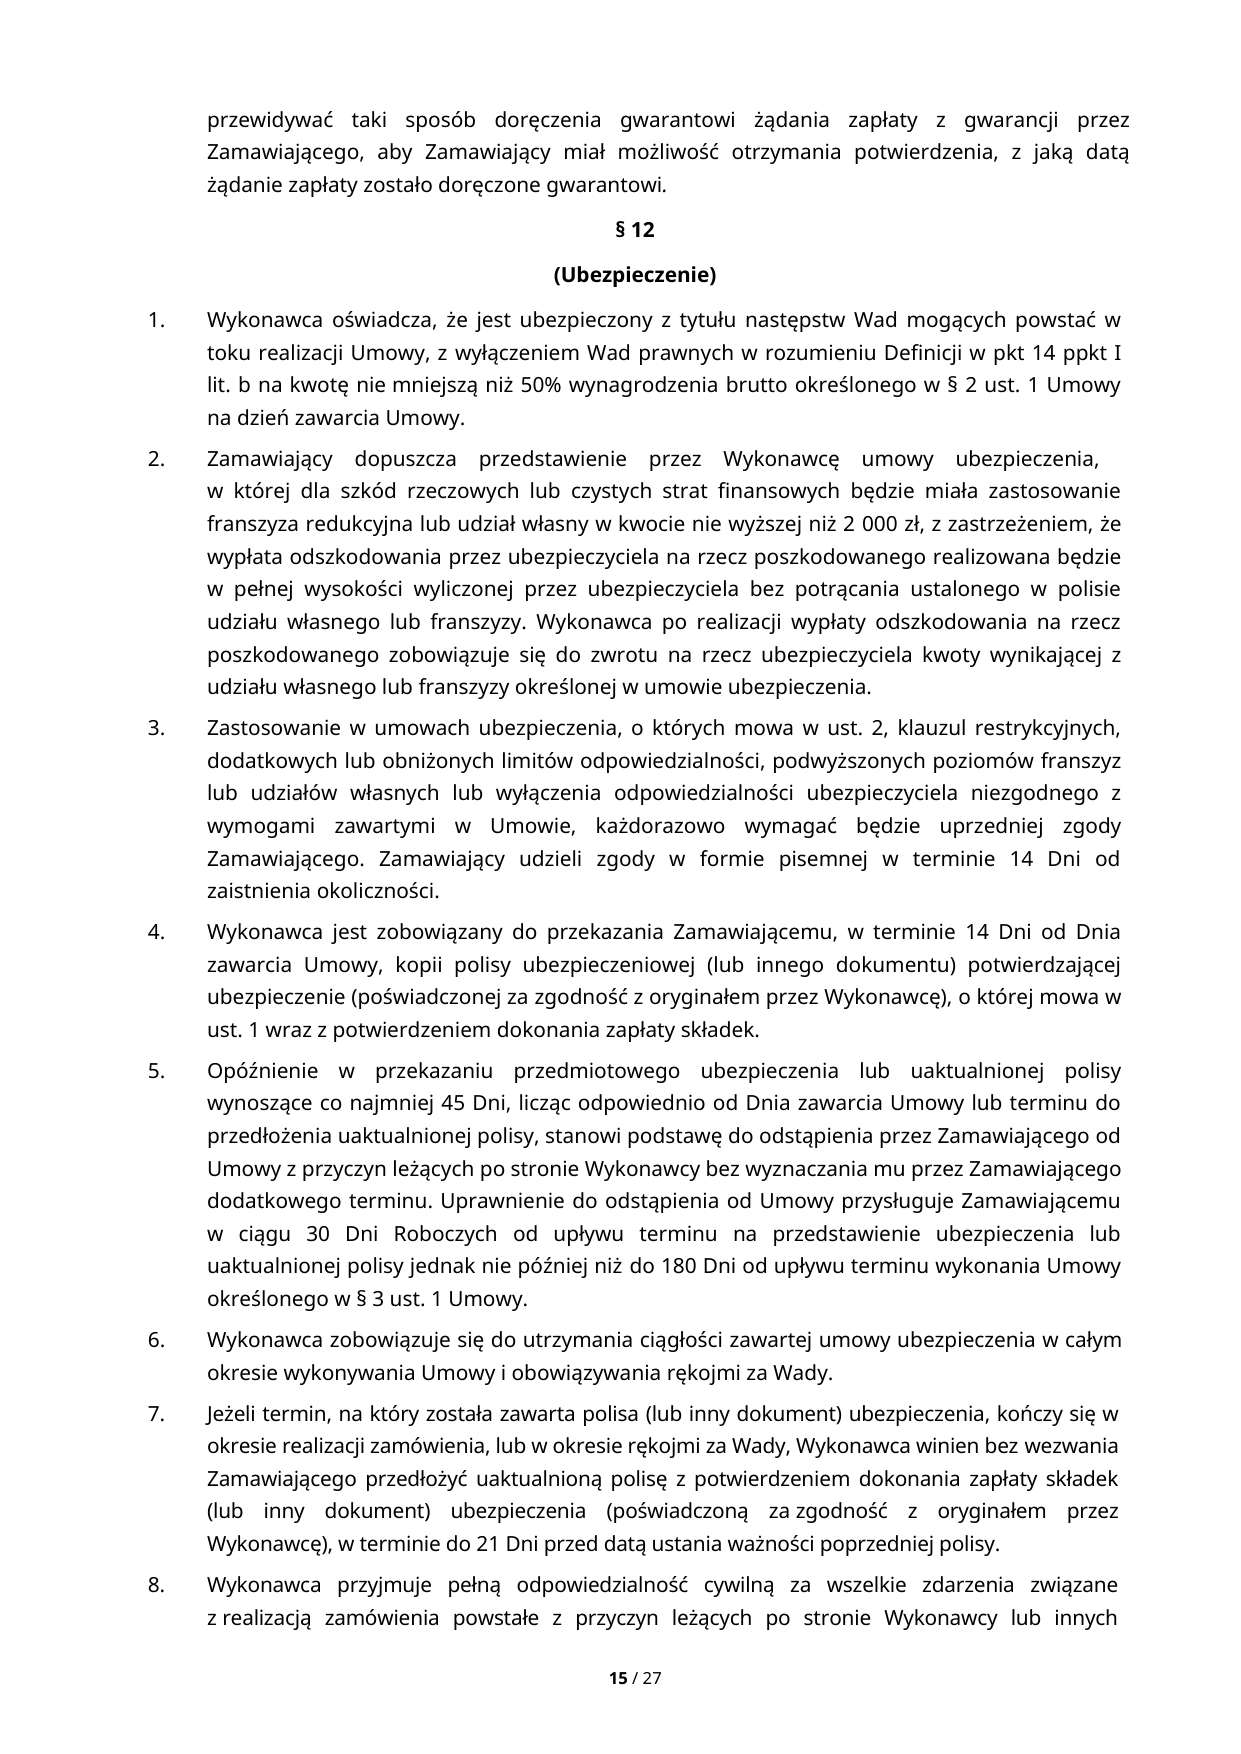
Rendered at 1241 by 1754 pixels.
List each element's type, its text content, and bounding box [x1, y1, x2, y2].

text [207, 105, 1131, 198]
text § 12 [148, 215, 1122, 243]
list Zamawiający dopuszcza przedstawienie przez Wykonawcę umowy ubezpieczenia, w której dla szkód rzeczowych lub czystych strat finansowych będzie miała zastosowanie franszyza redukcyjna lub udział własny w kwocie nie wyższej niż 2 000 zł, z zastrzeżeniem, że wypłata odszkodowania przez ubezpieczyciela na rzecz poszkodowanego realizowana będzie w pełnej wysokości wyliczonej przez ubezpieczyciela bez potrącania ustalonego w polisie udziału własnego lub franszyzy. Wykonawca po realizacji wypłaty odszkodowania na rzecz poszkodowanego zobowiązuje się do zwrotu na rzecz ubezpieczyciela kwoty wynikającej z udziału własnego lub franszyzy określonej w umowie ubezpieczenia. [148, 444, 1122, 701]
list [148, 1570, 1119, 1631]
list Zastosowanie w umowach ubezpieczenia, o których mowa w ust. 2, klauzul restrykcyjnych, dodatkowych lub obniżonych limitów odpowiedzialności, podwyższonych poziomów franszyz lub udziałów własnych lub wyłączenia odpowiedzialności ubezpieczyciela niezgodnego z wymogami zawartymi w Umowie, każdorazowo wymagać będzie uprzedniej zgody Zamawiającego. Zamawiający udzieli zgody w formie pisemnej w terminie 14 Dni od zaistnienia okoliczności. [148, 713, 1122, 905]
list Wykonawca zobowiązuje się do utrzymania ciągłości zawartej umowy ubezpieczenia w całym okresie wykonywania Umowy i obowiązywania rękojmi za Wady. [148, 1325, 1122, 1386]
list Jeżeli termin, na który została zawarta polisa (lub inny dokument) ubezpieczenia, kończy się w okresie realizacji zamówienia, lub w okresie rękojmi za Wady, Wykonawca winien bez wezwania Zamawiającego przedłożyć uaktualnioną polisę z potwierdzeniem dokonania zapłaty składek (lub inny dokument) ubezpieczenia (poświadczoną za zgodność z oryginałem przez Wykonawcę), w terminie do 21 Dni przed datą ustania ważności poprzedniej polisy. [148, 1399, 1119, 1557]
list Wykonawca jest zobowiązany do przekazania Zamawiającemu, w terminie 14 Dni od Dnia zawarcia Umowy, kopii polisy ubezpieczeniowej (lub innego dokumentu) potwierdzającej ubezpieczenie (poświadczonej za zgodność z oryginałem przez Wykonawcę), o której mowa w ust. 1 wraz z potwierdzeniem dokonania zapłaty składek. [148, 917, 1122, 1043]
text (Ubezpieczenie) [148, 260, 1122, 289]
list Wykonawca oświadcza, że jest ubezpieczony z tytułu następstw Wad mogących powstać w toku realizacji Umowy, z wyłączeniem Wad prawnych w rozumieniu Definicji w pkt 14 ppkt I lit. b na kwotę nie mniejszą niż 50% wynagrodzenia brutto określonego w § 2 ust. 1 Umowy na dzień zawarcia Umowy. [148, 305, 1122, 432]
list Opóźnienie w przekazaniu przedmiotowego ubezpieczenia lub uaktualnionej polisy wynoszące co najmniej 45 Dni, licząc odpowiednio od Dnia zawarcia Umowy lub terminu do przedłożenia uaktualnionej polisy, stanowi podstawę do odstąpienia przez Zamawiającego od Umowy z przyczyn leżących po stronie Wykonawcy bez wyznaczania mu przez Zamawiającego dodatkowego terminu. Uprawnienie do odstąpienia od Umowy przysługuje Zamawiającemu w ciągu 30 Dni Roboczych od upływu terminu na przedstawienie ubezpieczenia lub uaktualnionej polisy jednak nie później niż do 180 Dni od upływu terminu wykonania Umowy określonego w § 3 ust. 1 Umowy. [148, 1056, 1122, 1313]
